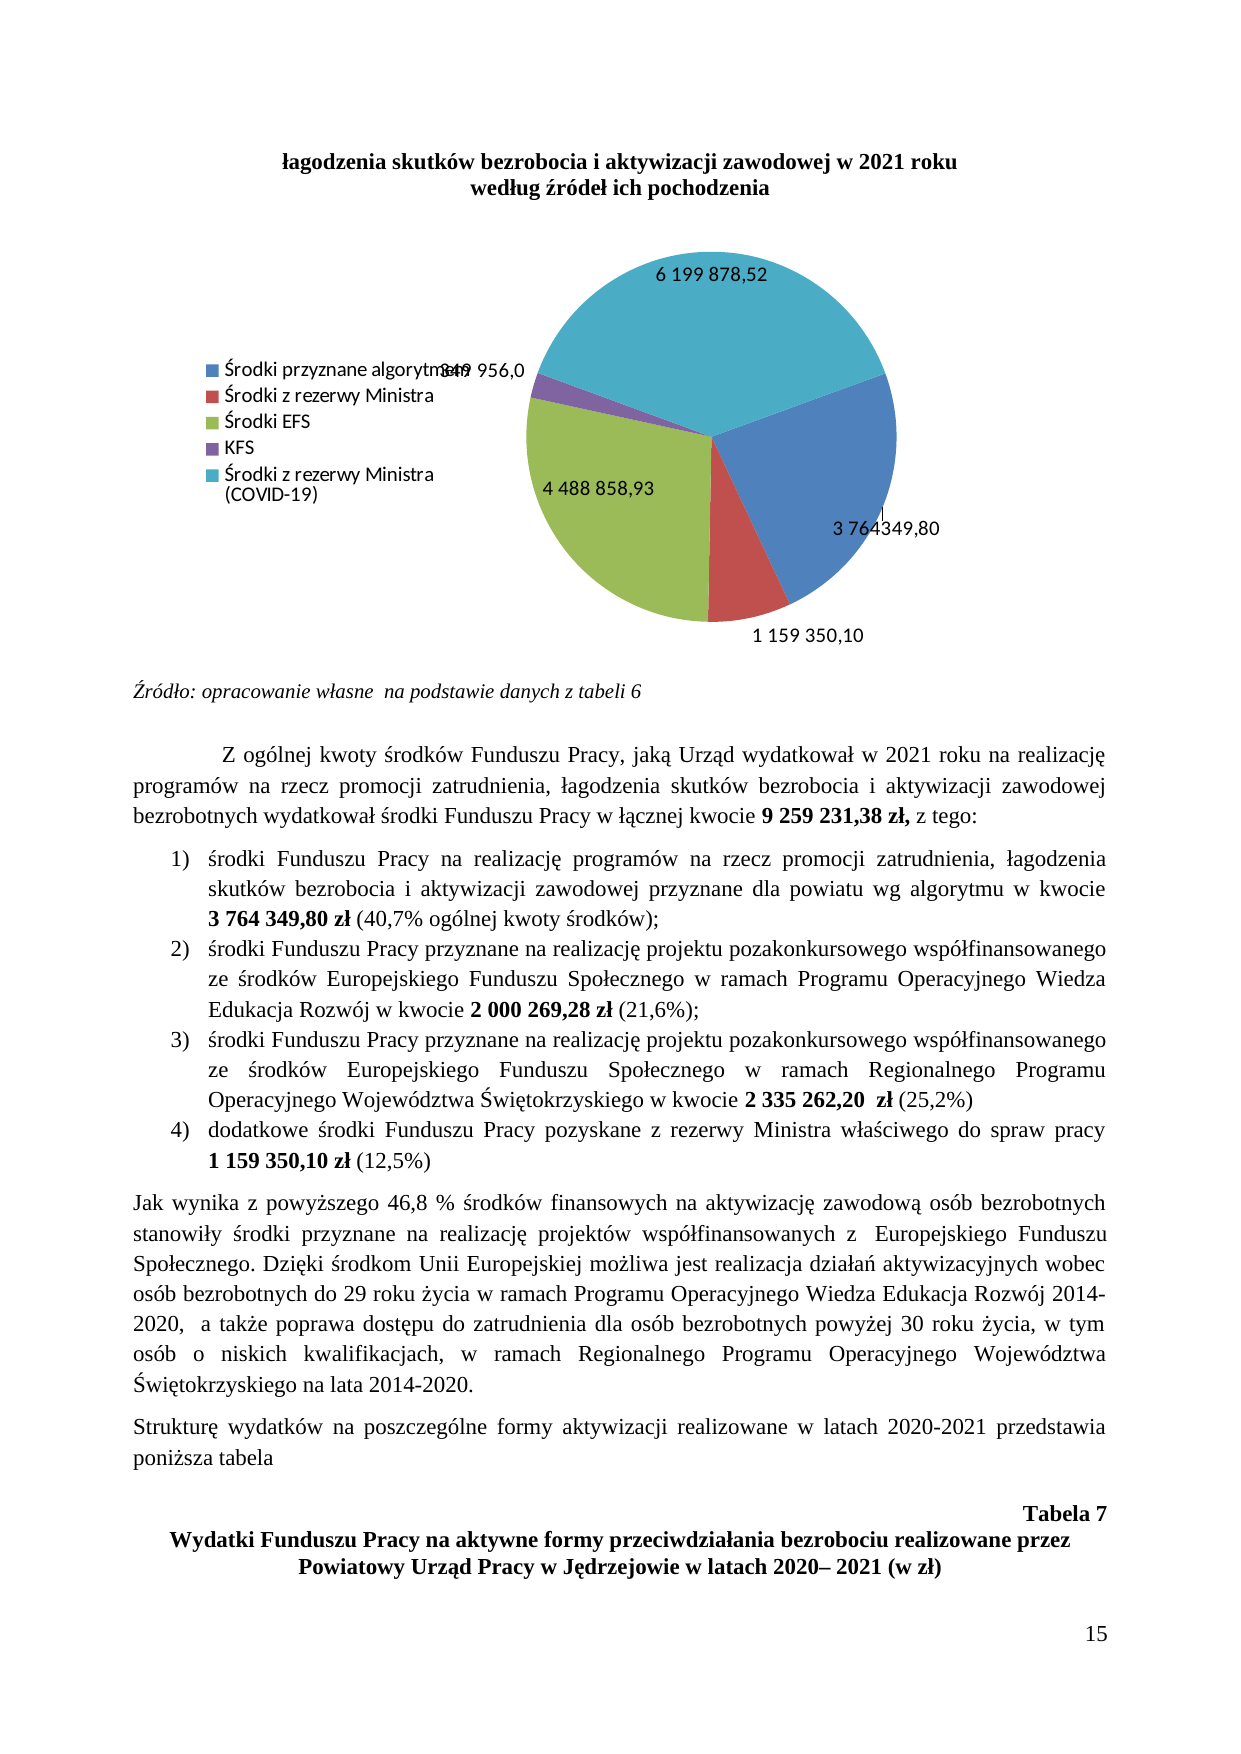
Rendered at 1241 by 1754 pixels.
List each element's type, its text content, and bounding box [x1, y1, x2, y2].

text Tabela 7 [133, 1500, 1107, 1527]
text Źródło: opracowanie własne na podstawie danych z tabeli 6 [133, 679, 1107, 703]
text według źródeł ich pochodzenia [133, 174, 1107, 666]
list środki Funduszu Pracy na realizację programów na rzecz promocji zatrudnienia, łagodzenia skutków bezrobocia i aktywizacji zawodowej przyznane dla powiatu wg algorytmu w kwocie 3 764 349,80 zł (40,7% ogólnej kwoty środków); [170, 845, 1107, 931]
text Z ogólnej kwoty środków Funduszu Pracy, jaką Urząd wydatkował w 2021 roku na realizację programów na rzecz promocji zatrudnienia, łagodzenia skutków bezrobocia i aktywizacji zawodowej bezrobotnych wydatkował środki Funduszu Pracy w łącznej kwocie 9 259 231,38 zł, z tego: [133, 742, 1107, 828]
text Jak wynika z powyższego 46,8 % środków finansowych na aktywizację zawodową osób bezrobotnych stanowiły środki przyznane na realizację projektów współfinansowanych z Europejskiego Funduszu Społecznego. Dzięki środkom Unii Europejskiej możliwa jest realizacja działań aktywizacyjnych wobec osób bezrobotnych do 29 roku życia w ramach Programu Operacyjnego Wiedza Edukacja Rozwój 2014-2020, a także poprawa dostępu do zatrudnienia dla osób bezrobotnych powyżej 30 roku życia, w tym osób o niskich kwalifikacjach, w ramach Regionalnego Programu Operacyjnego Województwa Świętokrzyskiego na lata 2014-2020. [133, 1189, 1107, 1397]
text łagodzenia skutków bezrobocia i aktywizacji zawodowej w 2021 roku [133, 148, 1107, 174]
text Strukturę wydatków na poszczególne formy aktywizacji realizowane w latach 2020-2021 przedstawia poniższa tabela [133, 1413, 1107, 1470]
text Wydatki Funduszu Pracy na aktywne formy przeciwdziałania bezrobociu realizowane przez Powiatowy Urząd Pracy w Jędrzejowie w latach 2020– 2021 (w zł) [133, 1527, 1107, 1579]
list dodatkowe środki Funduszu Pracy pozyskane z rezerwy Ministra właściwego do spraw pracy 1 159 350,10 zł (12,5%) [170, 1117, 1107, 1173]
list środki Funduszu Pracy przyznane na realizację projektu pozakonkursowego współfinansowanego ze środków Europejskiego Funduszu Społecznego w ramach Regionalnego Programu Operacyjnego Województwa Świętokrzyskiego w kwocie 2 335 262,20 zł (25,2%) [170, 1026, 1107, 1113]
list środki Funduszu Pracy przyznane na realizację projektu pozakonkursowego współfinansowanego ze środków Europejskiego Funduszu Społecznego w ramach Programu Operacyjnego Wiedza Edukacja Rozwój w kwocie 2 000 269,28 zł (21,6%); [170, 935, 1107, 1022]
